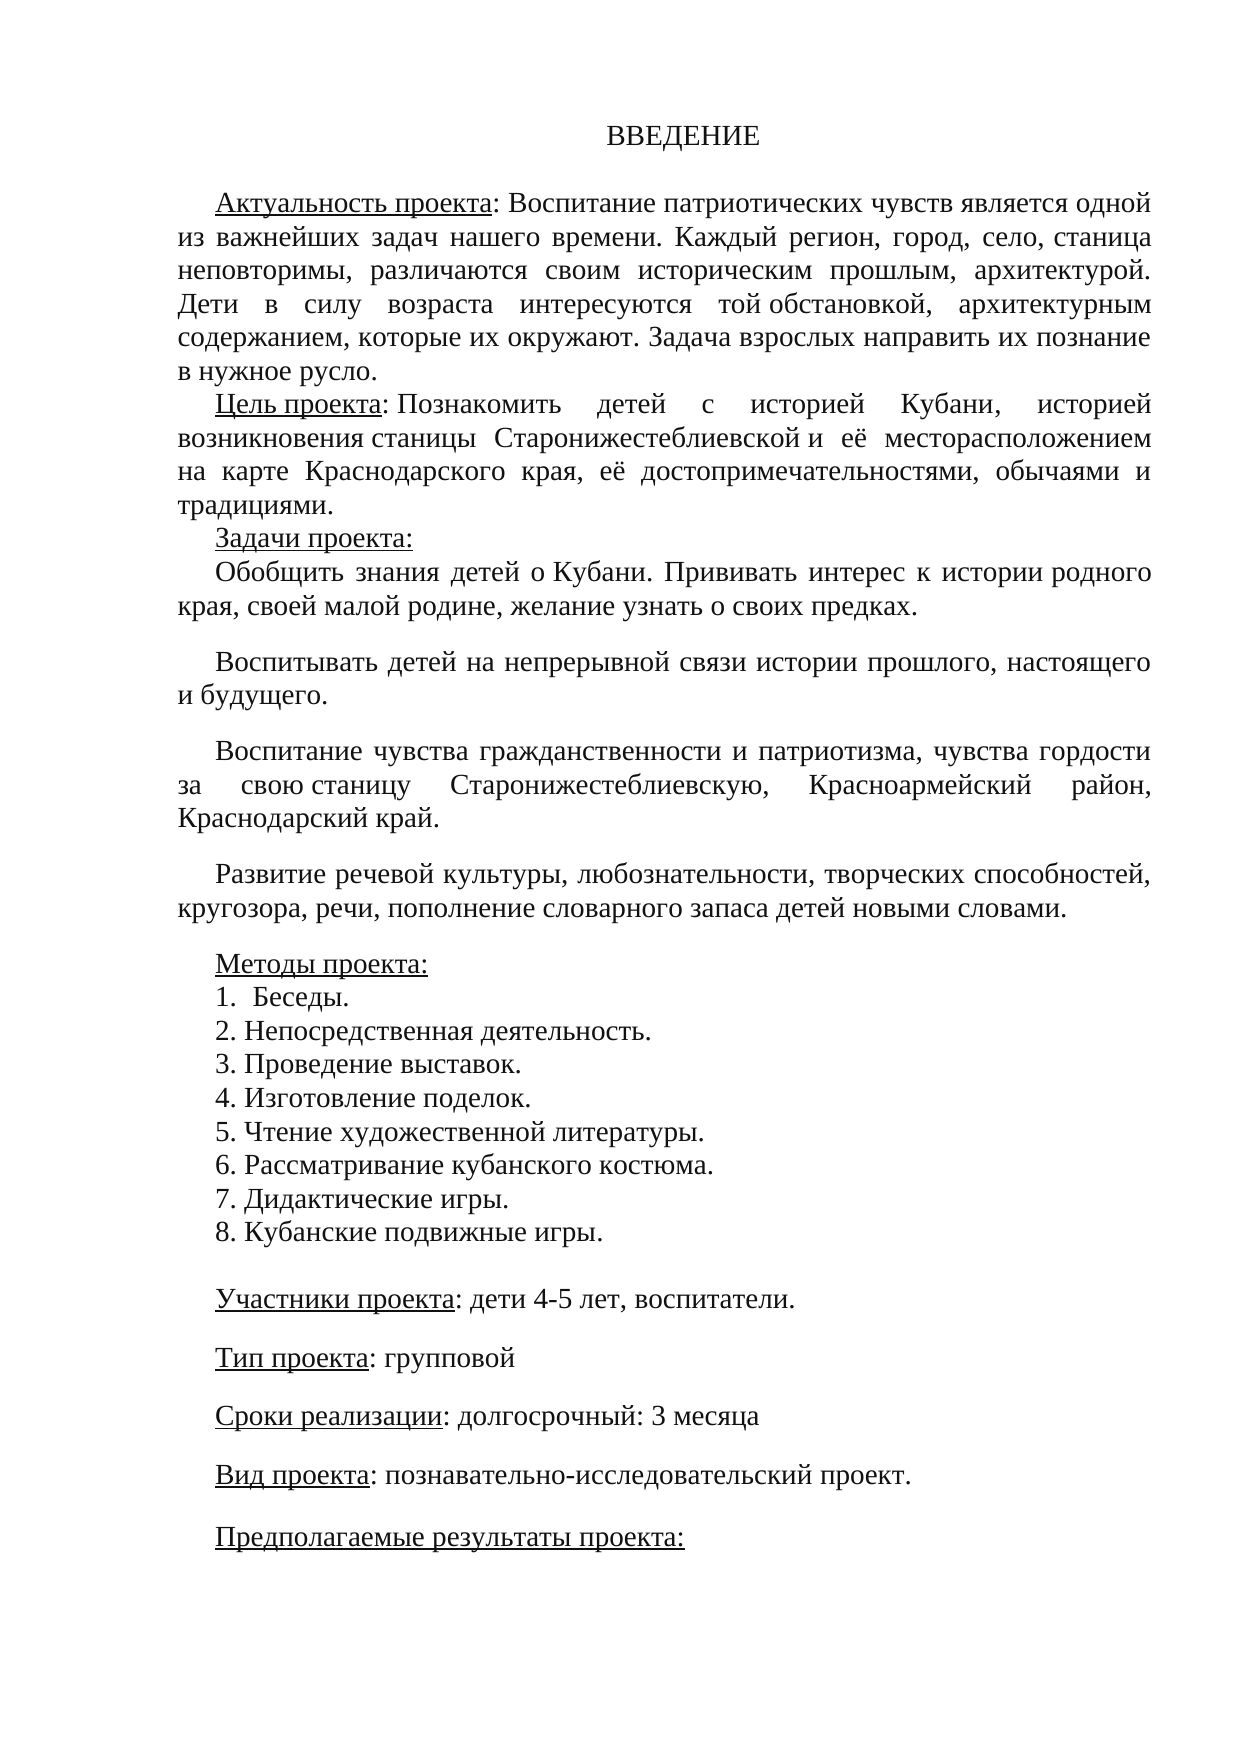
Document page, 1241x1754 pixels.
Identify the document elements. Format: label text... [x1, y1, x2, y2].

text ВВЕДЕНИЕ [177, 118, 1152, 152]
text 8. Кубанские подвижные игры. [177, 1214, 1152, 1248]
text 7. Дидактические игры. [177, 1181, 1152, 1214]
text Задачи проекта: [177, 521, 1152, 554]
text 6. Рассматривание кубанского костюма. [177, 1147, 1152, 1181]
text 2. Непосредственная деятельность. [177, 1013, 1152, 1047]
text Обобщить знания детей о Кубани. Прививать интерес к истории родного края, своей малой родине, желание узнать о своих предках. [177, 554, 1152, 621]
text Тип проекта: групповой [177, 1340, 1152, 1373]
text Методы проекта: [177, 946, 1152, 979]
list Беседы. [215, 979, 1152, 1013]
text Актуальность проекта: Воспитание патриотических чувств является одной из важнейших задач нашего времени. Каждый регион, город, село, станица неповторимы, различаются своим историческим прошлым, архитектурой. Дети в силу возраста интересуются той обстановкой, архитектурным содержанием, которые их окружают. Задача взрослых направить их познание в нужное русло. [177, 185, 1152, 386]
text Вид проекта: познавательно-исследовательский проект. [177, 1457, 1152, 1491]
text Цель проекта: Познакомить детей с историей Кубани, историей возникновения станицы Старонижестеблиевской и её месторасположением на карте Краснодарского края, её достопримечательностями, обычаями и традициями. [177, 386, 1152, 521]
text 5. Чтение художественной литературы. [177, 1114, 1152, 1147]
text Предполагаемые результаты проекта: [177, 1519, 1152, 1553]
text Воспитание чувства гражданственности и патриотизма, чувства гордости за свою станицу Старонижестеблиевскую, Красноармейский район, Краснодарский край. [177, 733, 1152, 834]
text 4. Изготовление поделок. [177, 1080, 1152, 1114]
text 3. Проведение выставок. [177, 1047, 1152, 1080]
text Участники проекта: дети 4-5 лет, воспитатели. [177, 1281, 1152, 1315]
text Развитие речевой культуры, любознательности, творческих способностей, кругозора, речи, пополнение словарного запаса детей новыми словами. [177, 856, 1152, 923]
text Воспитывать детей на непрерывной связи истории прошлого, настоящего и будущего. [177, 644, 1152, 711]
text Сроки реализации: долгосрочный: 3 месяца [177, 1398, 1152, 1432]
